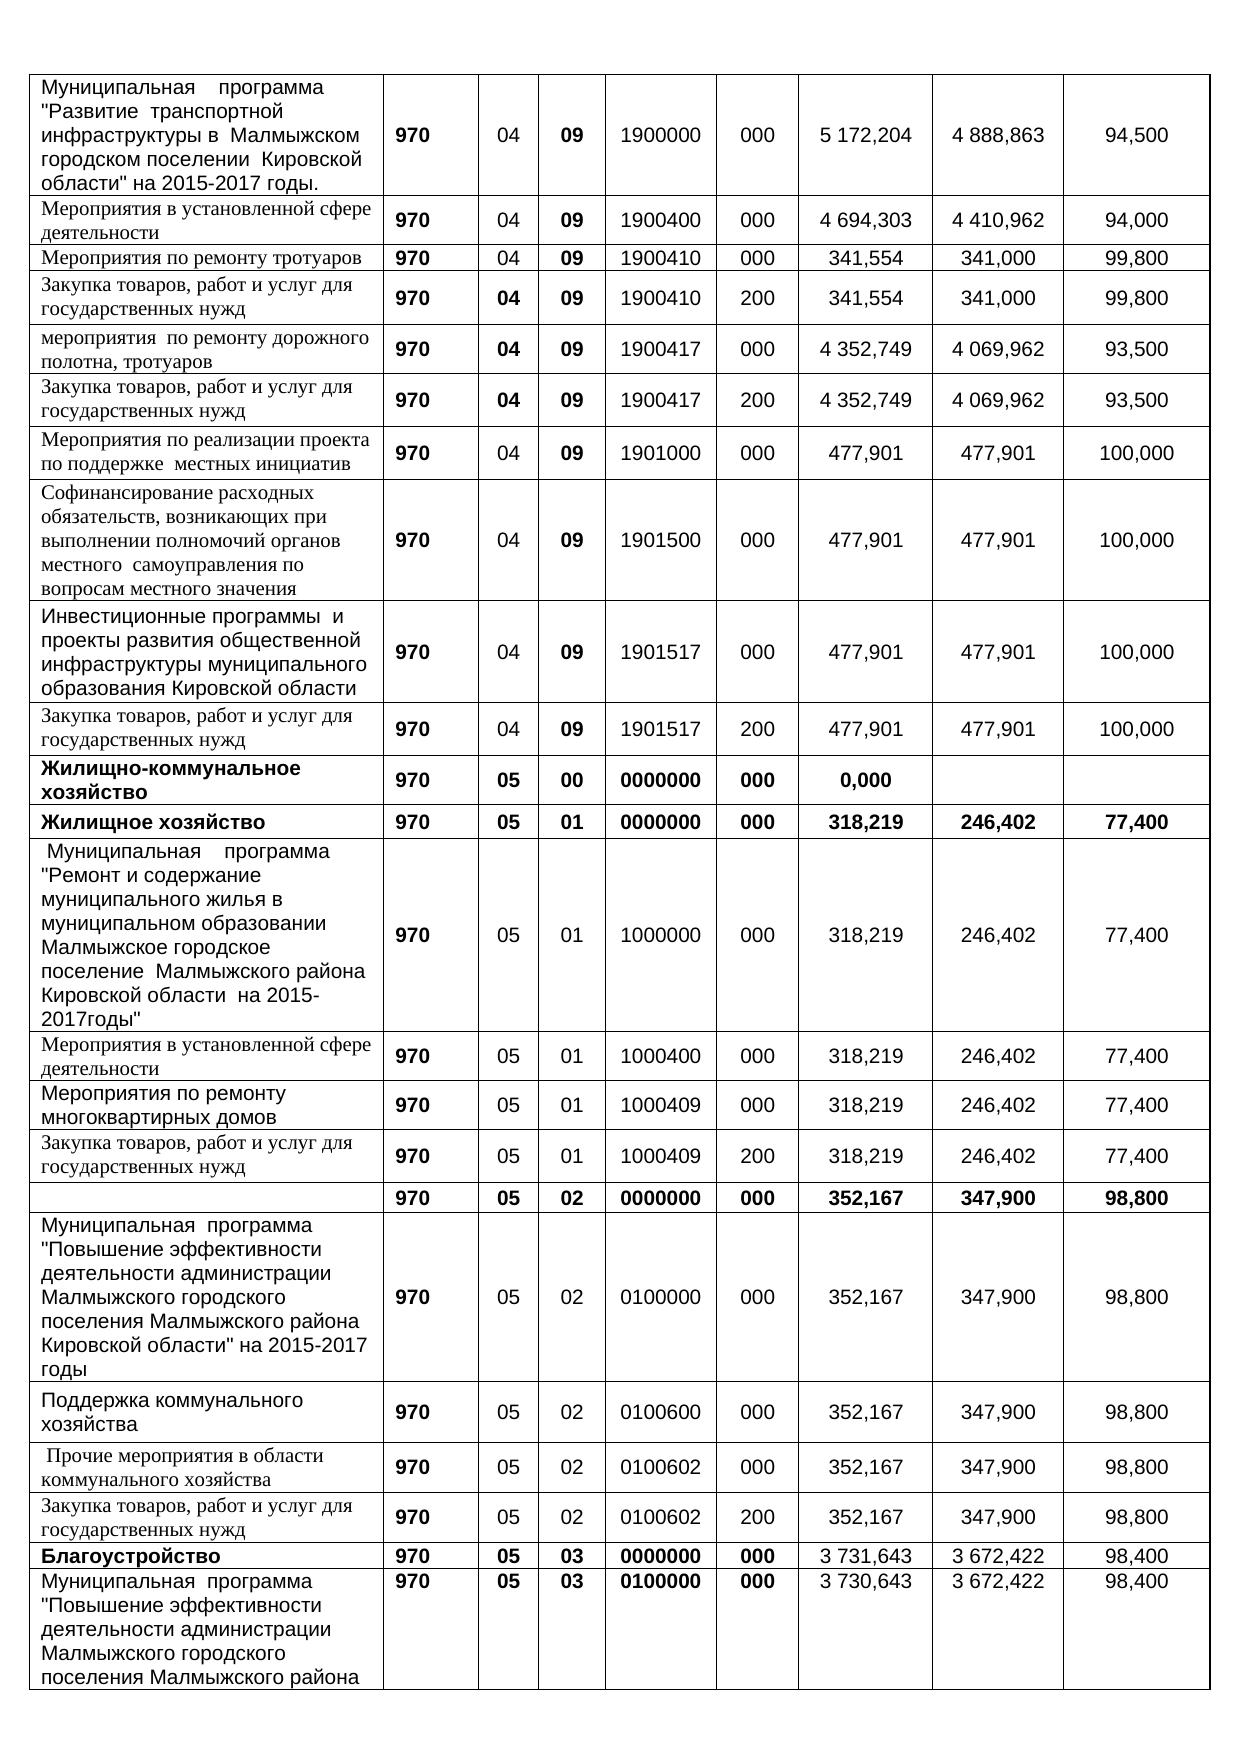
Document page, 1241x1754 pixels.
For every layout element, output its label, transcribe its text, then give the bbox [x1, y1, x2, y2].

table_cell 98,800 [1064, 1493, 1209, 1542]
table_cell 09 [539, 374, 605, 426]
table_cell 09 [539, 601, 605, 702]
table_cell 3 672,422 [933, 1543, 1063, 1568]
table_cell 318,219 [799, 1032, 932, 1080]
table_cell 05 [479, 1493, 538, 1542]
table_cell 970 [384, 805, 478, 838]
table_cell 352,167 [799, 1443, 932, 1492]
table_cell 477,901 [933, 480, 1063, 600]
table_cell 00 [539, 756, 605, 804]
table_cell 1900410 [606, 271, 716, 323]
table_cell 970 [384, 75, 478, 195]
table_cell 93,500 [1064, 374, 1209, 426]
table_cell 352,167 [799, 1382, 932, 1442]
table_cell 98,400 [1064, 1569, 1209, 1689]
table_cell 000 [717, 1443, 798, 1492]
table_cell 1000000 [606, 839, 716, 1031]
table_cell 970 [384, 1569, 478, 1689]
table_cell 1900000 [606, 75, 716, 195]
table_cell 000 [717, 805, 798, 838]
table_cell 246,402 [933, 839, 1063, 1031]
table_cell 0000000 [606, 805, 716, 838]
table_cell 000 [717, 1543, 798, 1568]
table_cell Мероприятия по реализации проекта по поддержке местных инициатив [30, 427, 383, 479]
table_cell 100,000 [1064, 703, 1209, 755]
table_cell 970 [384, 427, 478, 479]
table_cell 77,400 [1064, 1081, 1209, 1129]
table_cell 98,400 [1064, 1543, 1209, 1568]
table_cell 970 [384, 1543, 478, 1568]
table_cell 318,219 [799, 839, 932, 1031]
table_cell Прочие мероприятия в области коммунального хозяйства [30, 1443, 383, 1492]
table_cell Инвестиционные программы и проекты развития общественной инфраструктуры муниципального образования Кировской области [30, 601, 383, 702]
table_cell 94,000 [1064, 196, 1209, 244]
table_cell 200 [717, 271, 798, 323]
table_cell 1900400 [606, 196, 716, 244]
table_cell 05 [479, 1543, 538, 1568]
table_cell 970 [384, 325, 478, 373]
table_cell 000 [717, 1569, 798, 1689]
table_cell 352,167 [799, 1183, 932, 1212]
table_cell 01 [539, 1130, 605, 1182]
table_cell 352,167 [799, 1493, 932, 1542]
table_cell 0000000 [606, 1183, 716, 1212]
table_cell 93,500 [1064, 325, 1209, 373]
table_cell Закупка товаров, работ и услуг для государственных нужд [30, 374, 383, 426]
table_cell 05 [479, 1443, 538, 1492]
table_cell 200 [717, 1493, 798, 1542]
table_cell 347,900 [933, 1213, 1063, 1381]
table_cell Поддержка коммунального хозяйства [30, 1382, 383, 1442]
table_cell 477,901 [799, 427, 932, 479]
table_cell 970 [384, 1382, 478, 1442]
table_cell 3 672,422 [933, 1569, 1063, 1689]
table_cell 1900410 [606, 245, 716, 270]
table_cell 05 [479, 1081, 538, 1129]
table_cell 04 [479, 271, 538, 323]
table_cell 000 [717, 75, 798, 195]
table_cell 347,900 [933, 1183, 1063, 1212]
table_cell 970 [384, 1032, 478, 1080]
table_cell 352,167 [799, 1213, 932, 1381]
table_cell 0100602 [606, 1493, 716, 1542]
table_cell 100,000 [1064, 427, 1209, 479]
table_cell 04 [479, 703, 538, 755]
table_cell 477,901 [933, 427, 1063, 479]
table_cell мероприятия по ремонту дорожного полотна, тротуаров [30, 325, 383, 373]
table_cell 04 [479, 374, 538, 426]
table_cell 000 [717, 1382, 798, 1442]
table_cell 970 [384, 1213, 478, 1381]
table_cell 09 [539, 325, 605, 373]
table_cell 1901517 [606, 601, 716, 702]
table_cell 000 [717, 480, 798, 600]
table_cell 000 [717, 196, 798, 244]
table_cell 01 [539, 1081, 605, 1129]
table_cell 09 [539, 196, 605, 244]
table_cell 05 [479, 1032, 538, 1080]
table_cell 02 [539, 1183, 605, 1212]
table_cell 347,900 [933, 1493, 1063, 1542]
table_cell 98,800 [1064, 1183, 1209, 1212]
table_cell 04 [479, 75, 538, 195]
table_cell 1900417 [606, 325, 716, 373]
table_cell 341,000 [933, 271, 1063, 323]
table_cell Мероприятия в установленной сфере деятельности [30, 196, 383, 244]
table_cell 970 [384, 756, 478, 804]
table_cell 01 [539, 805, 605, 838]
table_cell 1901500 [606, 480, 716, 600]
table_cell [30, 1183, 383, 1212]
table_cell 246,402 [933, 805, 1063, 838]
table_cell 970 [384, 1183, 478, 1212]
table_cell 98,800 [1064, 1213, 1209, 1381]
table_cell Жилищное хозяйство [30, 805, 383, 838]
table_cell 200 [717, 1130, 798, 1182]
table_cell 970 [384, 245, 478, 270]
table_cell 98,800 [1064, 1443, 1209, 1492]
table_cell 09 [539, 245, 605, 270]
table_cell 02 [539, 1382, 605, 1442]
table_cell 318,219 [799, 1130, 932, 1182]
table_cell Закупка товаров, работ и услуг для государственных нужд [30, 271, 383, 323]
table_cell Мероприятия по ремонту тротуаров [30, 245, 383, 270]
table_cell 05 [479, 1213, 538, 1381]
table_cell 970 [384, 1493, 478, 1542]
table_cell 100,000 [1064, 601, 1209, 702]
table_cell 1000409 [606, 1130, 716, 1182]
table_cell Жилищно-коммунальное хозяйство [30, 756, 383, 804]
table_cell 4 352,749 [799, 374, 932, 426]
table_cell 970 [384, 703, 478, 755]
table_cell 000 [717, 427, 798, 479]
table_cell 4 694,303 [799, 196, 932, 244]
table_cell 4 410,962 [933, 196, 1063, 244]
table_cell 000 [717, 1213, 798, 1381]
table_cell 77,400 [1064, 1032, 1209, 1080]
table_cell 77,400 [1064, 1130, 1209, 1182]
table_cell 200 [717, 374, 798, 426]
table_cell 477,901 [799, 480, 932, 600]
table_cell 04 [479, 601, 538, 702]
table_cell 000 [717, 601, 798, 702]
table_cell Мероприятия в установленной сфере деятельности [30, 1032, 383, 1080]
table_cell Софинансирование расходных обязательств, возникающих при выполнении полномочий органов местного самоуправления по вопросам местного значения [30, 480, 383, 600]
table_cell 03 [539, 1543, 605, 1568]
table_cell 970 [384, 480, 478, 600]
table_cell 341,000 [933, 245, 1063, 270]
table_cell 99,800 [1064, 245, 1209, 270]
table_cell 05 [479, 1569, 538, 1689]
table_cell 3 730,643 [799, 1569, 932, 1689]
table_cell 970 [384, 601, 478, 702]
table_cell Благоустройство [30, 1543, 383, 1568]
table_cell 970 [384, 839, 478, 1031]
table_cell 05 [479, 756, 538, 804]
table_cell 000 [717, 1081, 798, 1129]
table_cell 4 888,863 [933, 75, 1063, 195]
table_cell 200 [717, 703, 798, 755]
table_cell 99,800 [1064, 271, 1209, 323]
table_cell 000 [717, 839, 798, 1031]
table_cell Закупка товаров, работ и услуг для государственных нужд [30, 1130, 383, 1182]
table_cell 01 [539, 839, 605, 1031]
table_cell 318,219 [799, 1081, 932, 1129]
table_cell 000 [717, 325, 798, 373]
table_cell 05 [479, 805, 538, 838]
table_cell Закупка товаров, работ и услуг для государственных нужд [30, 703, 383, 755]
table_cell 970 [384, 1081, 478, 1129]
table_cell 970 [384, 196, 478, 244]
table_cell 04 [479, 245, 538, 270]
table_cell 4 069,962 [933, 374, 1063, 426]
table_cell 77,400 [1064, 805, 1209, 838]
table_cell 02 [539, 1493, 605, 1542]
table_cell 01 [539, 1032, 605, 1080]
table_cell 477,901 [933, 601, 1063, 702]
table_cell 000 [717, 1032, 798, 1080]
table_cell 05 [479, 1382, 538, 1442]
table_cell 98,800 [1064, 1382, 1209, 1442]
table_cell 09 [539, 271, 605, 323]
table_cell 3 731,643 [799, 1543, 932, 1568]
table_cell 477,901 [799, 601, 932, 702]
table_cell 0100600 [606, 1382, 716, 1442]
table_cell 05 [479, 1183, 538, 1212]
table_cell 100,000 [1064, 480, 1209, 600]
table_cell 94,500 [1064, 75, 1209, 195]
table_cell 0,000 [799, 756, 932, 804]
table_cell 000 [717, 245, 798, 270]
table_cell 04 [479, 196, 538, 244]
table_cell Муниципальная программа "Ремонт и содержание муниципального жилья в муниципальном образовании Малмыжское городское поселение Малмыжского района Кировской области на 2015-2017годы" [30, 839, 383, 1031]
table_cell 0000000 [606, 756, 716, 804]
table_cell 970 [384, 374, 478, 426]
table_cell 09 [539, 427, 605, 479]
table_cell 1901517 [606, 703, 716, 755]
table_cell 09 [539, 703, 605, 755]
table_cell 04 [479, 427, 538, 479]
table_cell 03 [539, 1569, 605, 1689]
table_cell 000 [717, 756, 798, 804]
table_cell 341,554 [799, 245, 932, 270]
table_cell 1901000 [606, 427, 716, 479]
table_cell Муниципальная программа "Развитие транспортной инфраструктуры в Малмыжском городском поселении Кировской области" на 2015-2017 годы. [30, 75, 383, 195]
table_cell 0100000 [606, 1569, 716, 1689]
table_cell 477,901 [799, 703, 932, 755]
table_cell 970 [384, 1443, 478, 1492]
table_cell 000 [717, 1183, 798, 1212]
table_cell 477,901 [933, 703, 1063, 755]
table_cell 0100602 [606, 1443, 716, 1492]
table_cell 1900417 [606, 374, 716, 426]
table_cell 246,402 [933, 1081, 1063, 1129]
table_cell 02 [539, 1213, 605, 1381]
table_cell 347,900 [933, 1443, 1063, 1492]
table_cell 04 [479, 325, 538, 373]
table_cell 05 [479, 839, 538, 1031]
table_cell 5 172,204 [799, 75, 932, 195]
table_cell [30, 1569, 383, 1689]
table_cell 0100000 [606, 1213, 716, 1381]
table_cell 970 [384, 271, 478, 323]
table_cell Мероприятия по ремонту многоквартирных домов [30, 1081, 383, 1129]
table_cell 970 [384, 1130, 478, 1182]
table_cell 1000400 [606, 1032, 716, 1080]
table_cell 04 [479, 480, 538, 600]
table_cell 318,219 [799, 805, 932, 838]
table_cell 341,554 [799, 271, 932, 323]
table_cell 1000409 [606, 1081, 716, 1129]
table_cell [1064, 756, 1209, 804]
table_cell 09 [539, 480, 605, 600]
table_cell 347,900 [933, 1382, 1063, 1442]
table_cell [933, 756, 1063, 804]
table_cell 246,402 [933, 1032, 1063, 1080]
table_cell Закупка товаров, работ и услуг для государственных нужд [30, 1493, 383, 1542]
table_cell 05 [479, 1130, 538, 1182]
table_cell 02 [539, 1443, 605, 1492]
table_cell 77,400 [1064, 839, 1209, 1031]
table_cell 4 352,749 [799, 325, 932, 373]
table_cell 4 069,962 [933, 325, 1063, 373]
table_cell 246,402 [933, 1130, 1063, 1182]
table_cell 0000000 [606, 1543, 716, 1568]
table_cell 09 [539, 75, 605, 195]
